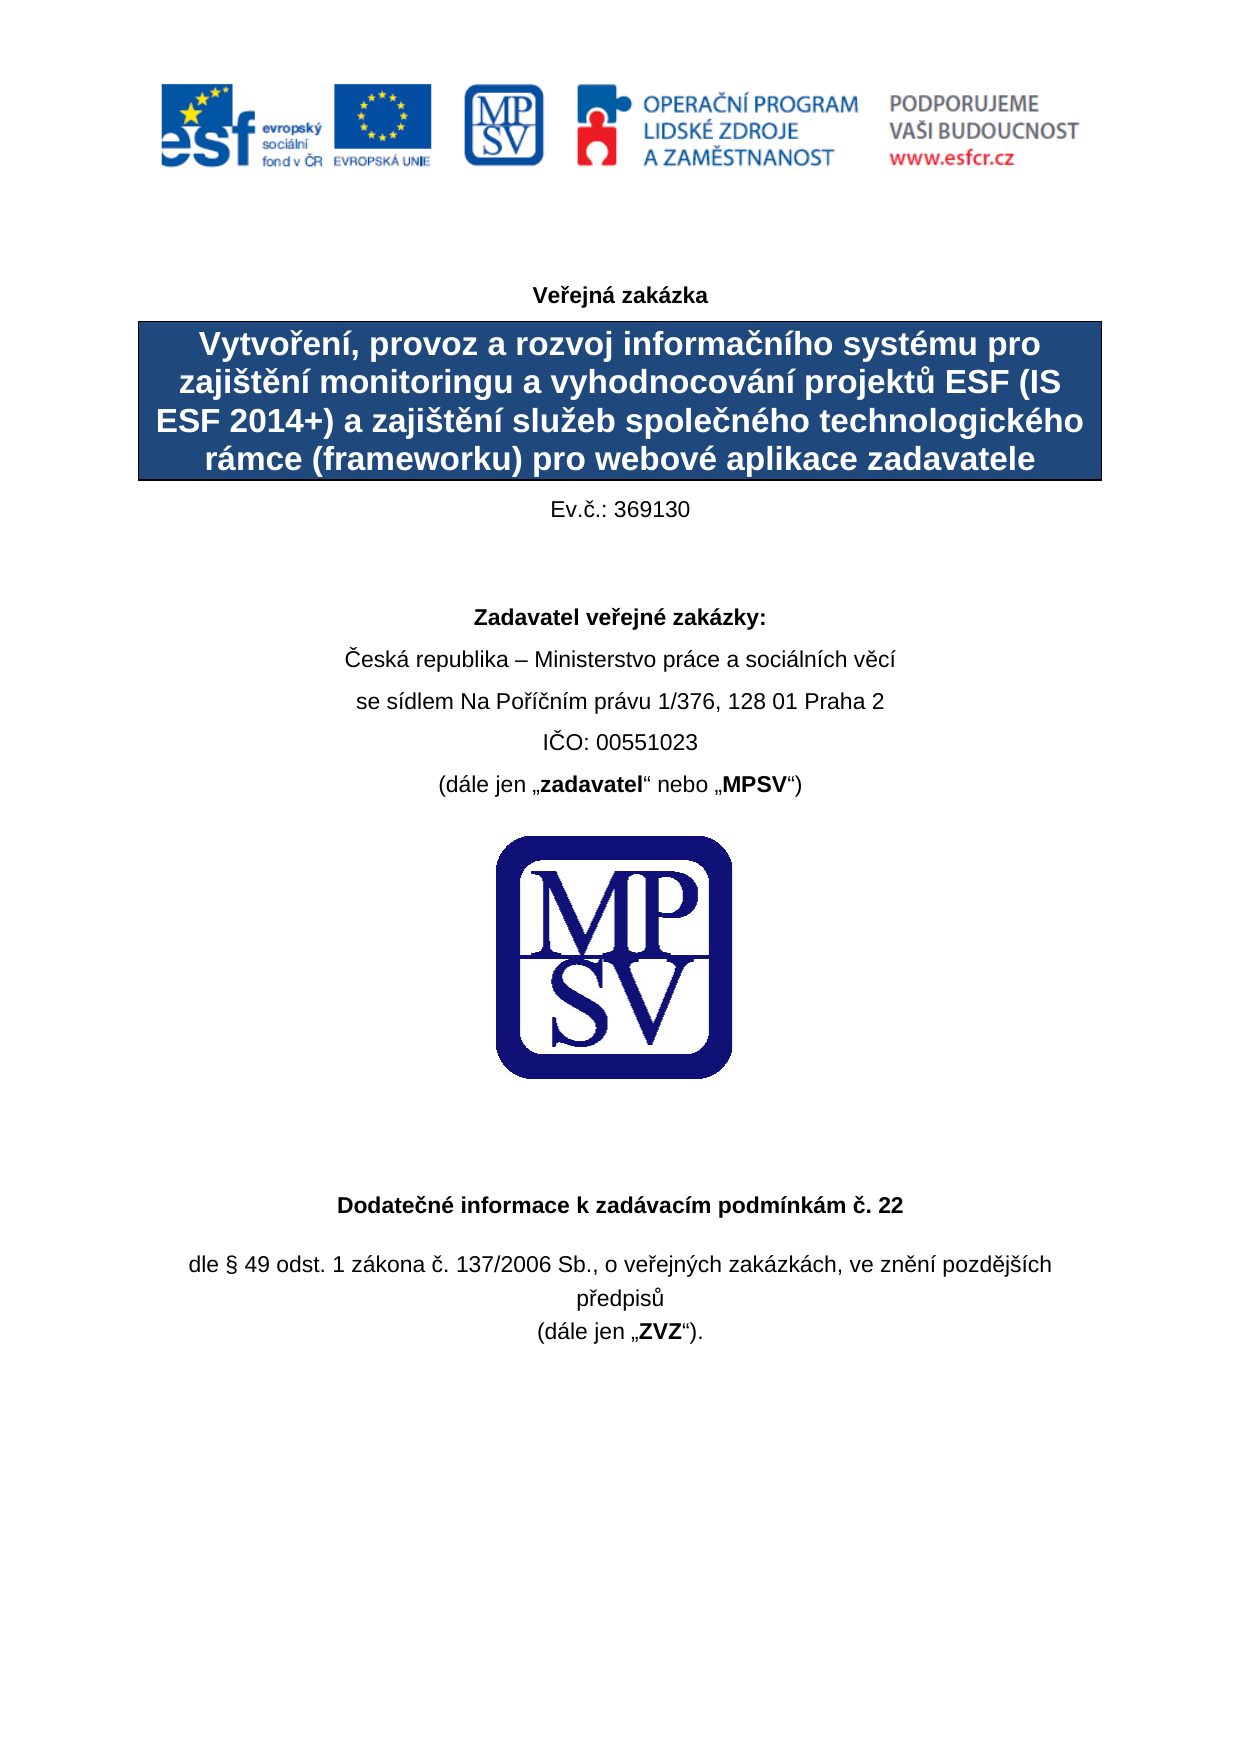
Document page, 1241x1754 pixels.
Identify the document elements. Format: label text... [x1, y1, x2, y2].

picture [496, 836, 733, 1079]
text (dále jen „ZVZ“). [148, 1311, 1093, 1344]
text IČO: 00551023 [148, 726, 1093, 756]
text se sídlem Na Poříčním právu 1/376, 128 01 Praha 2 [148, 685, 1093, 714]
text dle § 49 odst. 1 zákona č. 137/2006 Sb., o veřejných zakázkách, ve znění pozdějších předpisů [148, 1244, 1093, 1311]
text Vytvoření, provoz a rozvoj informačního systému pro zajištění monitoringu a vyhodnocování projektů ESF (IS ESF 2014+) a zajištění služeb společného technologického rámce (frameworku) pro webové aplikace zadavatele [139, 322, 1101, 479]
text (dále jen „zadavatel“ nebo „MPSV“) [148, 768, 1093, 797]
text Zadavatel veřejné zakázky: [148, 601, 1093, 631]
text Ev.č.: 369130 [148, 493, 1093, 522]
text Česká republika – Ministerstvo práce a sociálních věcí [148, 643, 1093, 672]
text Veřejná zakázka [148, 279, 1093, 308]
text Dodatečné informace k zadávacím podmínkám č. 22 [148, 1189, 1093, 1218]
